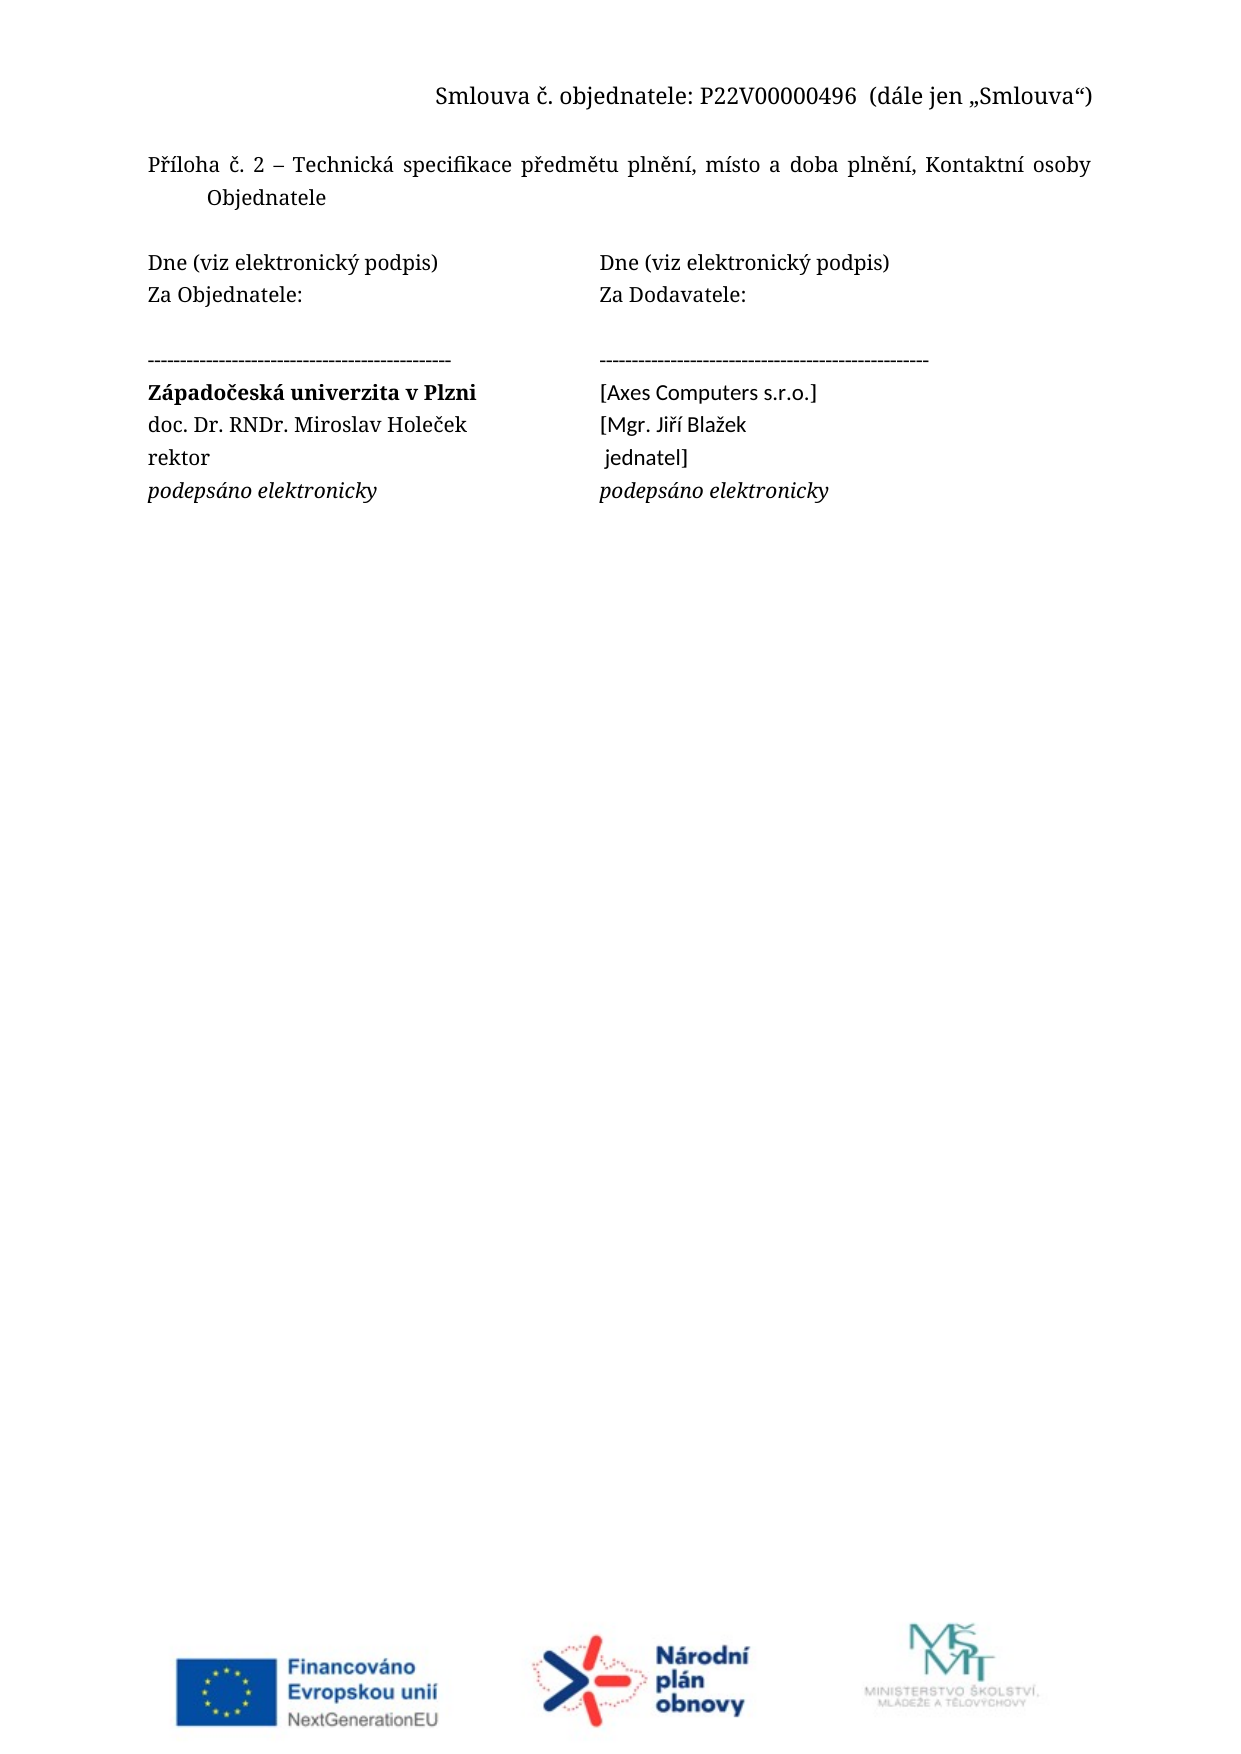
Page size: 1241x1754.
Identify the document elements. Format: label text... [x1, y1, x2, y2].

picture [147, 1577, 1093, 1754]
table_header Dne (viz elektronický podpis) Za Dodavatele: --------------------------------------------------- [Axes Computers s.r.o.] [Mgr. Jiří Blažek jednatel] podepsáno elektronicky [588, 248, 1040, 508]
text Příloha č. 2 – Technická specifikace předmětu plnění, místo a doba plnění, Kontaktní osoby Objednatele [148, 150, 1093, 211]
table_header Dne (viz elektronický podpis) Za Objednatele: ----------------------------------------------- Západočeská univerzita v Plzni doc. Dr. RNDr. Miroslav Holeček rektor podepsáno elektronicky [136, 248, 588, 508]
